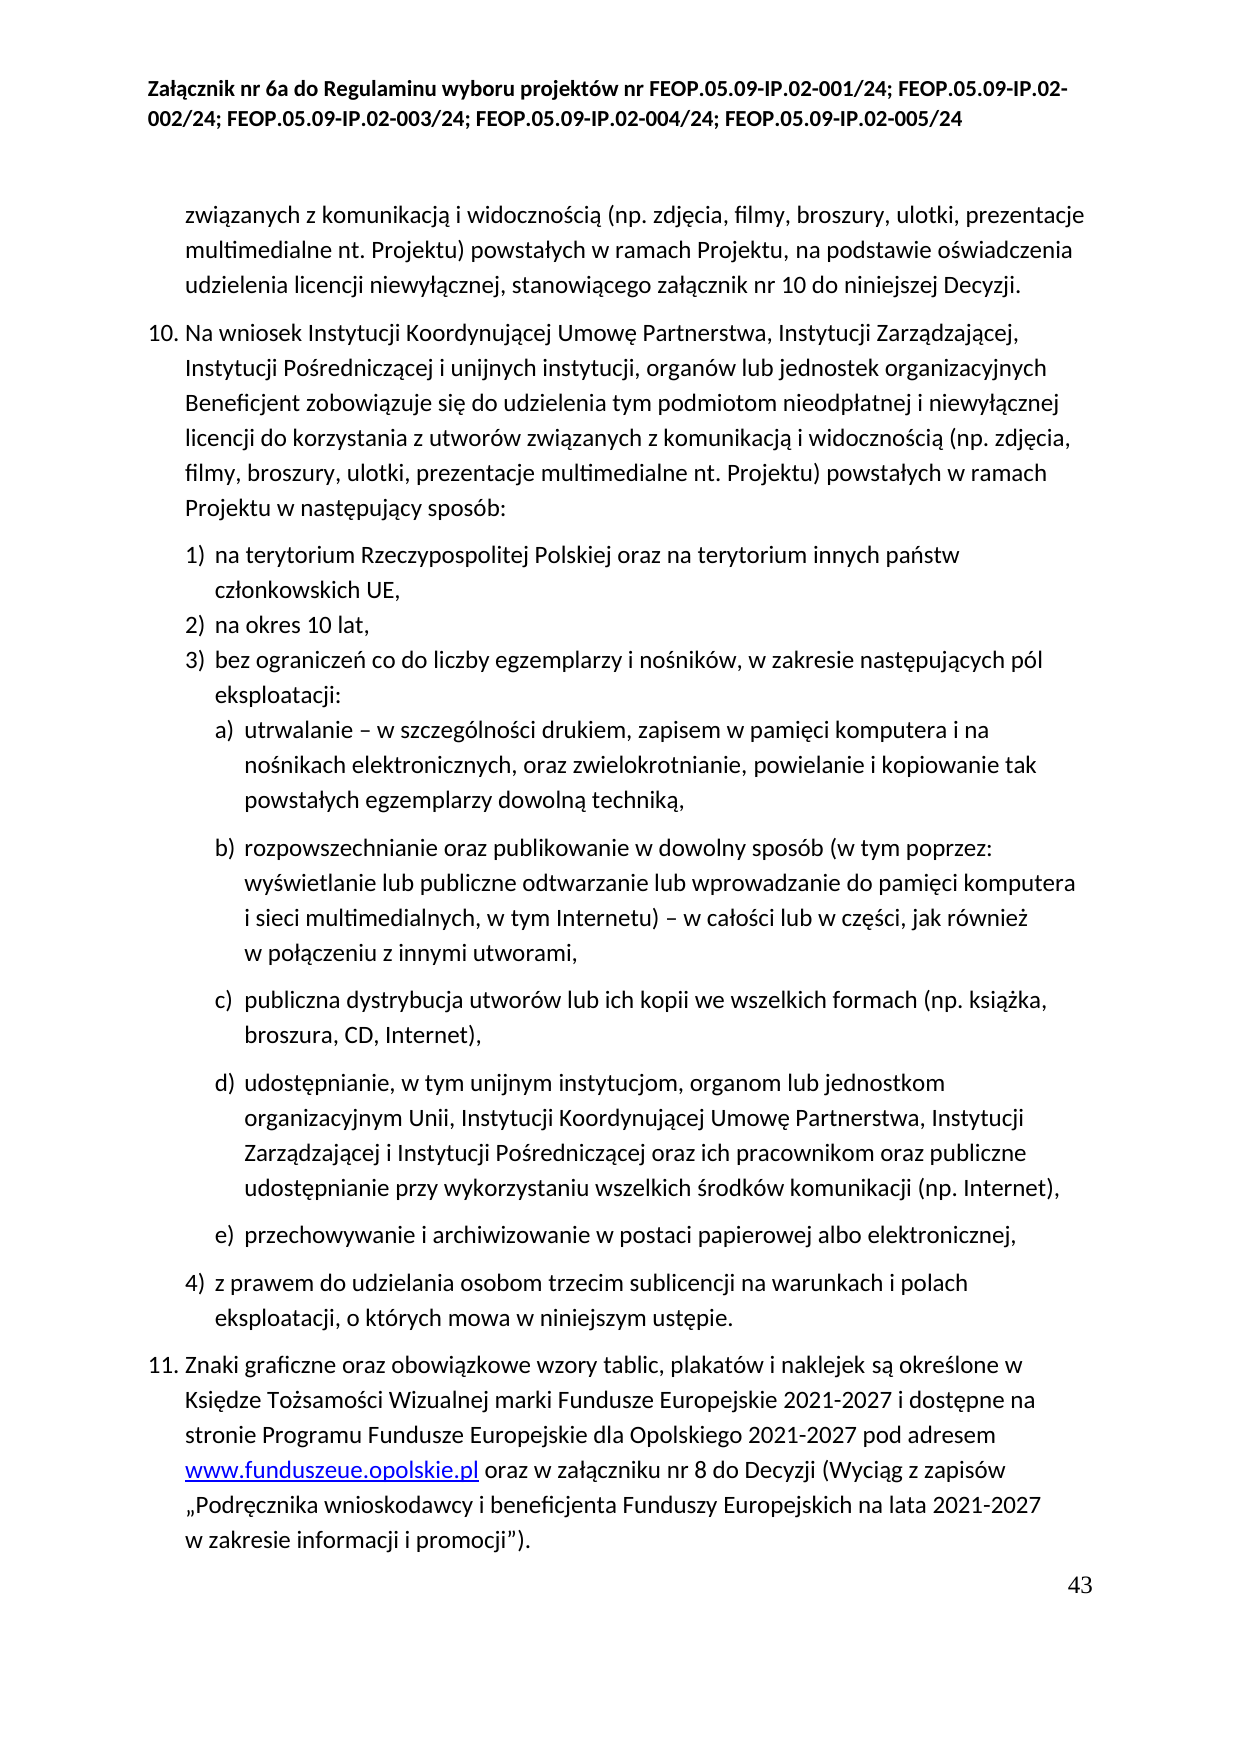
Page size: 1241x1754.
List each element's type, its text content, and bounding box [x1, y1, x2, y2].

list udostępnianie, w tym unijnym instytucjom, organom lub jednostkom organizacyjnym Unii, Instytucji Koordynującej Umowę Partnerstwa, Instytucji Zarządzającej i Instytucji Pośredniczącej oraz ich pracownikom oraz publiczne udostępnianie przy wykorzystaniu wszelkich środków komunikacji (np. Internet), [214, 1067, 1092, 1202]
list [148, 199, 1092, 300]
list rozpowszechnianie oraz publikowanie w dowolny sposób (w tym poprzez: wyświetlanie lub publiczne odtwarzanie lub wprowadzanie do pamięci komputera i sieci multimedialnych, w tym Internetu) – w całości lub w części, jak również w połączeniu z innymi utworami, [214, 832, 1092, 967]
list na okres 10 lat, [185, 609, 1092, 640]
list na terytorium Rzeczypospolitej Polskiej oraz na terytorium innych państw członkowskich UE, [185, 539, 1092, 605]
list przechowywanie i archiwizowanie w postaci papierowej albo elektronicznej, [214, 1219, 1092, 1250]
list Znaki graficzne oraz obowiązkowe wzory tablic, plakatów i naklejek są określone w Księdze Tożsamości Wizualnej marki Fundusze Europejskie 2021-2027 i dostępne na stronie Programu Fundusze Europejskie dla Opolskiego 2021-2027 pod adresem www.funduszeue.opolskie.pl oraz w załączniku nr 8 do Decyzji (Wyciąg z zapisów „Podręcznika wnioskodawcy i beneficjenta Funduszy Europejskich na lata 2021-2027 w zakresie informacji i promocji”). [148, 1349, 1092, 1555]
list bez ograniczeń co do liczby egzemplarzy i nośników, w zakresie następujących pól eksploatacji: [185, 644, 1092, 710]
list z prawem do udzielania osobom trzecim sublicencji na warunkach i polach eksploatacji, o których mowa w niniejszym ustępie. [185, 1267, 1092, 1332]
list publiczna dystrybucja utworów lub ich kopii we wszelkich formach (np. książka, broszura, CD, Internet), [214, 984, 1092, 1050]
list Na wniosek Instytucji Koordynującej Umowę Partnerstwa, Instytucji Zarządzającej, Instytucji Pośredniczącej i unijnych instytucji, organów lub jednostek organizacyjnych Beneficjent zobowiązuje się do udzielenia tym podmiotom nieodpłatnej i niewyłącznej licencji do korzystania z utworów związanych z komunikacją i widocznością (np. zdjęcia, filmy, broszury, ulotki, prezentacje multimedialne nt. Projektu) powstałych w ramach Projektu w następujący sposób: [148, 317, 1092, 522]
list utrwalanie – w szczególności drukiem, zapisem w pamięci komputera i na nośnikach elektronicznych, oraz zwielokrotnianie, powielanie i kopiowanie tak powstałych egzemplarzy dowolną techniką, [214, 714, 1092, 815]
